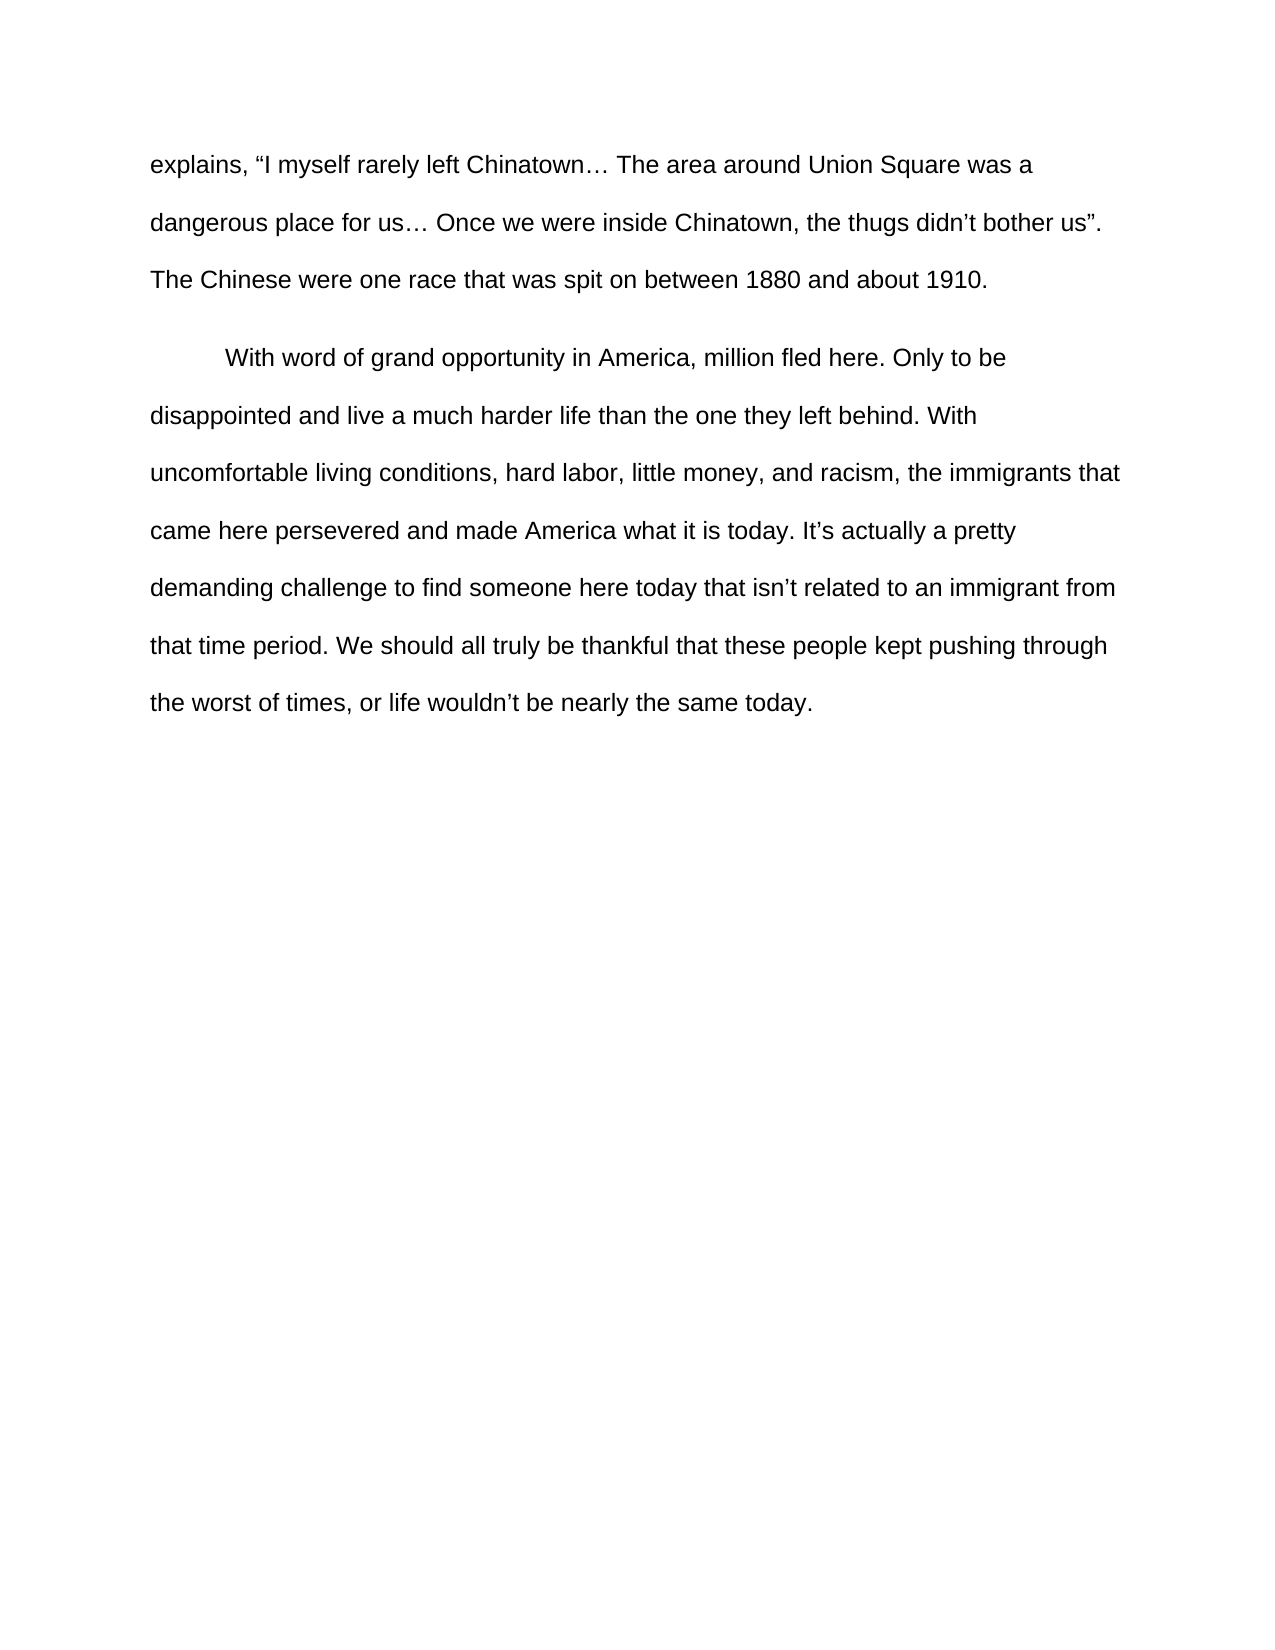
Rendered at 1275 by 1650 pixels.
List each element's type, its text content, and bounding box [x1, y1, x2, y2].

text With word of grand opportunity in America, million fled here. Only to be disappointed and live a much harder life than the one they left behind. With uncomfortable living conditions, hard labor, little money, and racism, the immigrants that came here persevered and made America what it is today. It’s actually a pretty demanding challenge to find someone here today that isn’t related to an immigrant from that time period. We should all truly be thankful that these people kept pushing through the worst of times, or life wouldn’t be nearly the same today. [150, 343, 1125, 717]
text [150, 150, 1125, 294]
